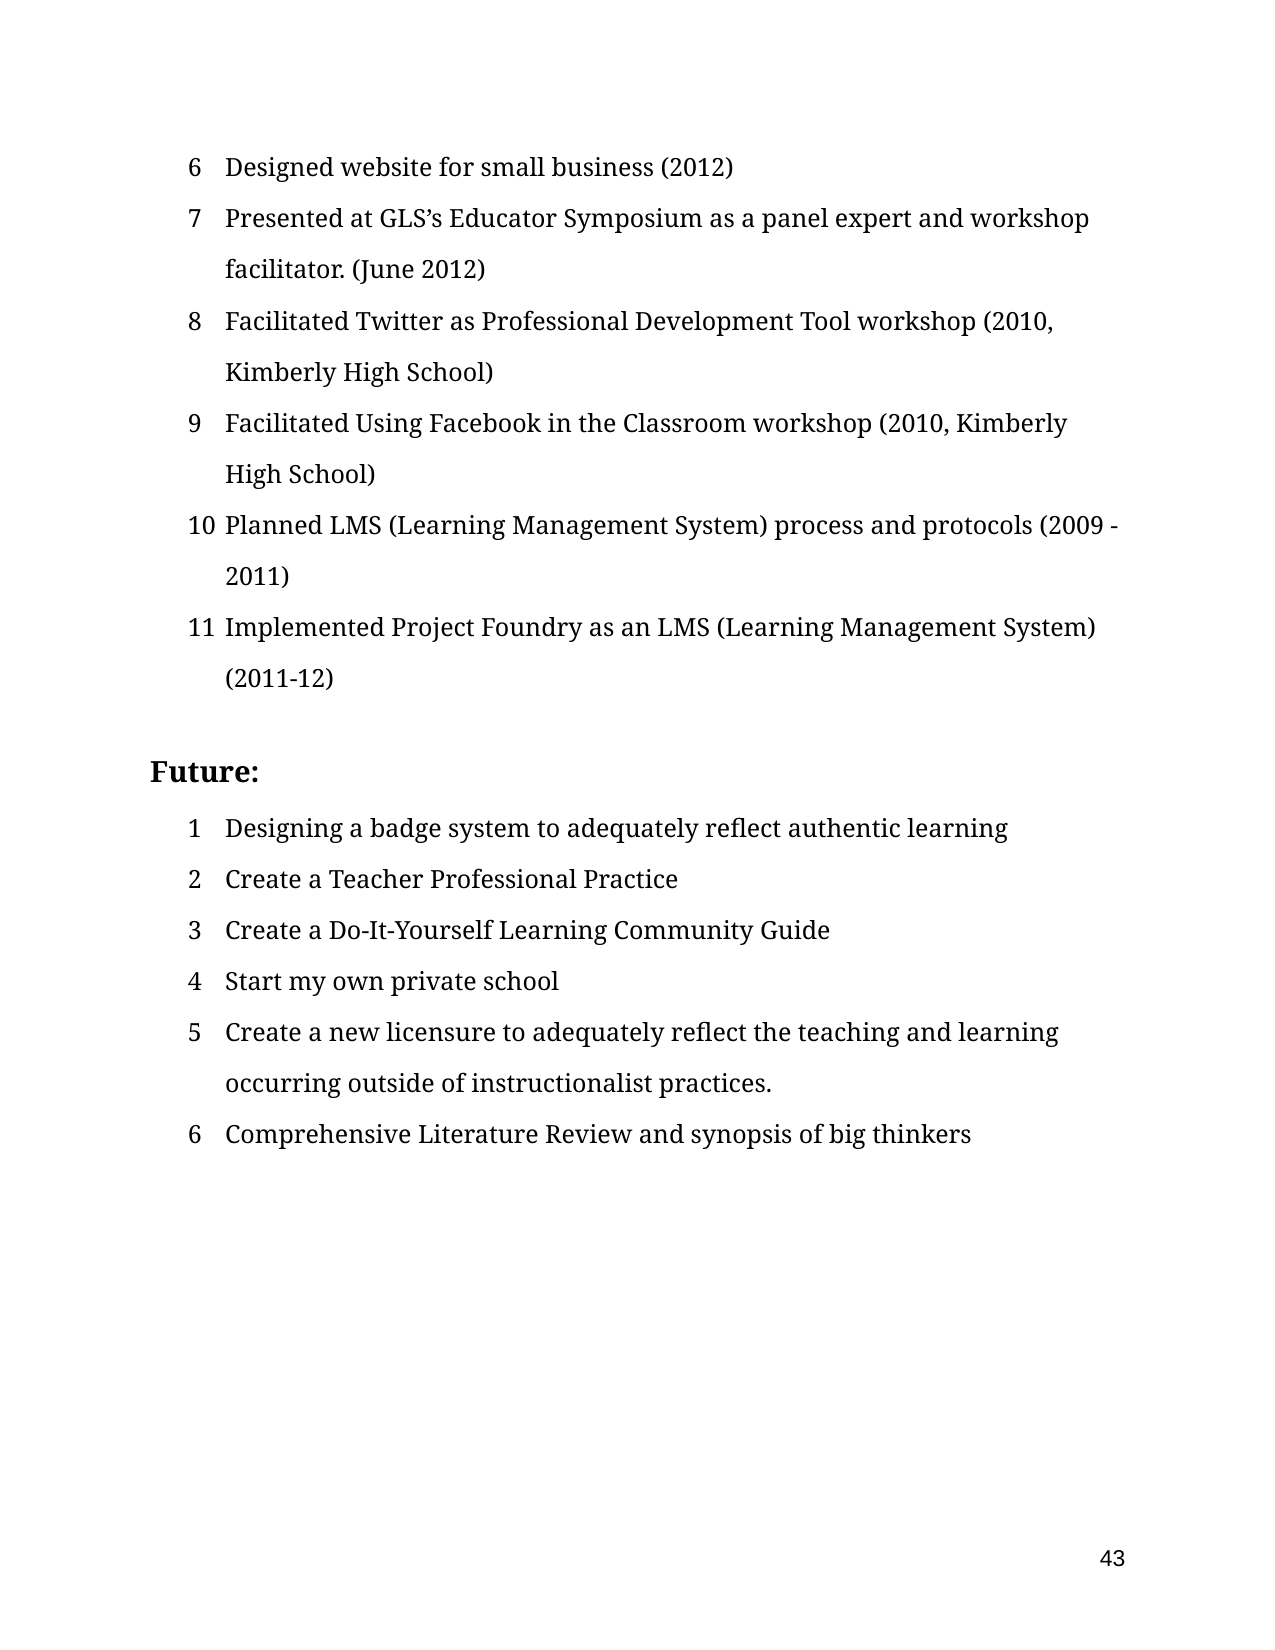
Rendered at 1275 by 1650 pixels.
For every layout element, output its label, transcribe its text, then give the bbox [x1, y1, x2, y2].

list Comprehensive Literature Review and synopsis of big thinkers [188, 1117, 1125, 1151]
list Facilitated Using Facebook in the Classroom workshop (2010, Kimberly High School) [188, 405, 1125, 490]
list Create a Do-It-Yourself Learning Community Guide [188, 912, 1125, 947]
list Designed website for small business (2012) [188, 150, 1125, 184]
list Presented at GLS’s Educator Symposium as a panel expert and workshop facilitator. (June 2012) [188, 201, 1125, 286]
list Start my own private school [188, 963, 1125, 998]
list Implemented Project Foundry as an LMS (Learning Management System) (2011-12) [188, 609, 1125, 694]
list Create a new licensure to adequately reflect the teaching and learning occurring outside of instructionalist practices. [188, 1014, 1125, 1100]
list Designing a badge system to adequately reflect authentic learning [188, 810, 1125, 844]
text Future: [150, 751, 1125, 791]
list Create a Teacher Professional Practice [188, 861, 1125, 896]
list Facilitated Twitter as Professional Development Tool workshop (2010, Kimberly High School) [188, 303, 1125, 388]
list Planned LMS (Learning Management System) process and protocols (2009 - 2011) [188, 507, 1125, 592]
